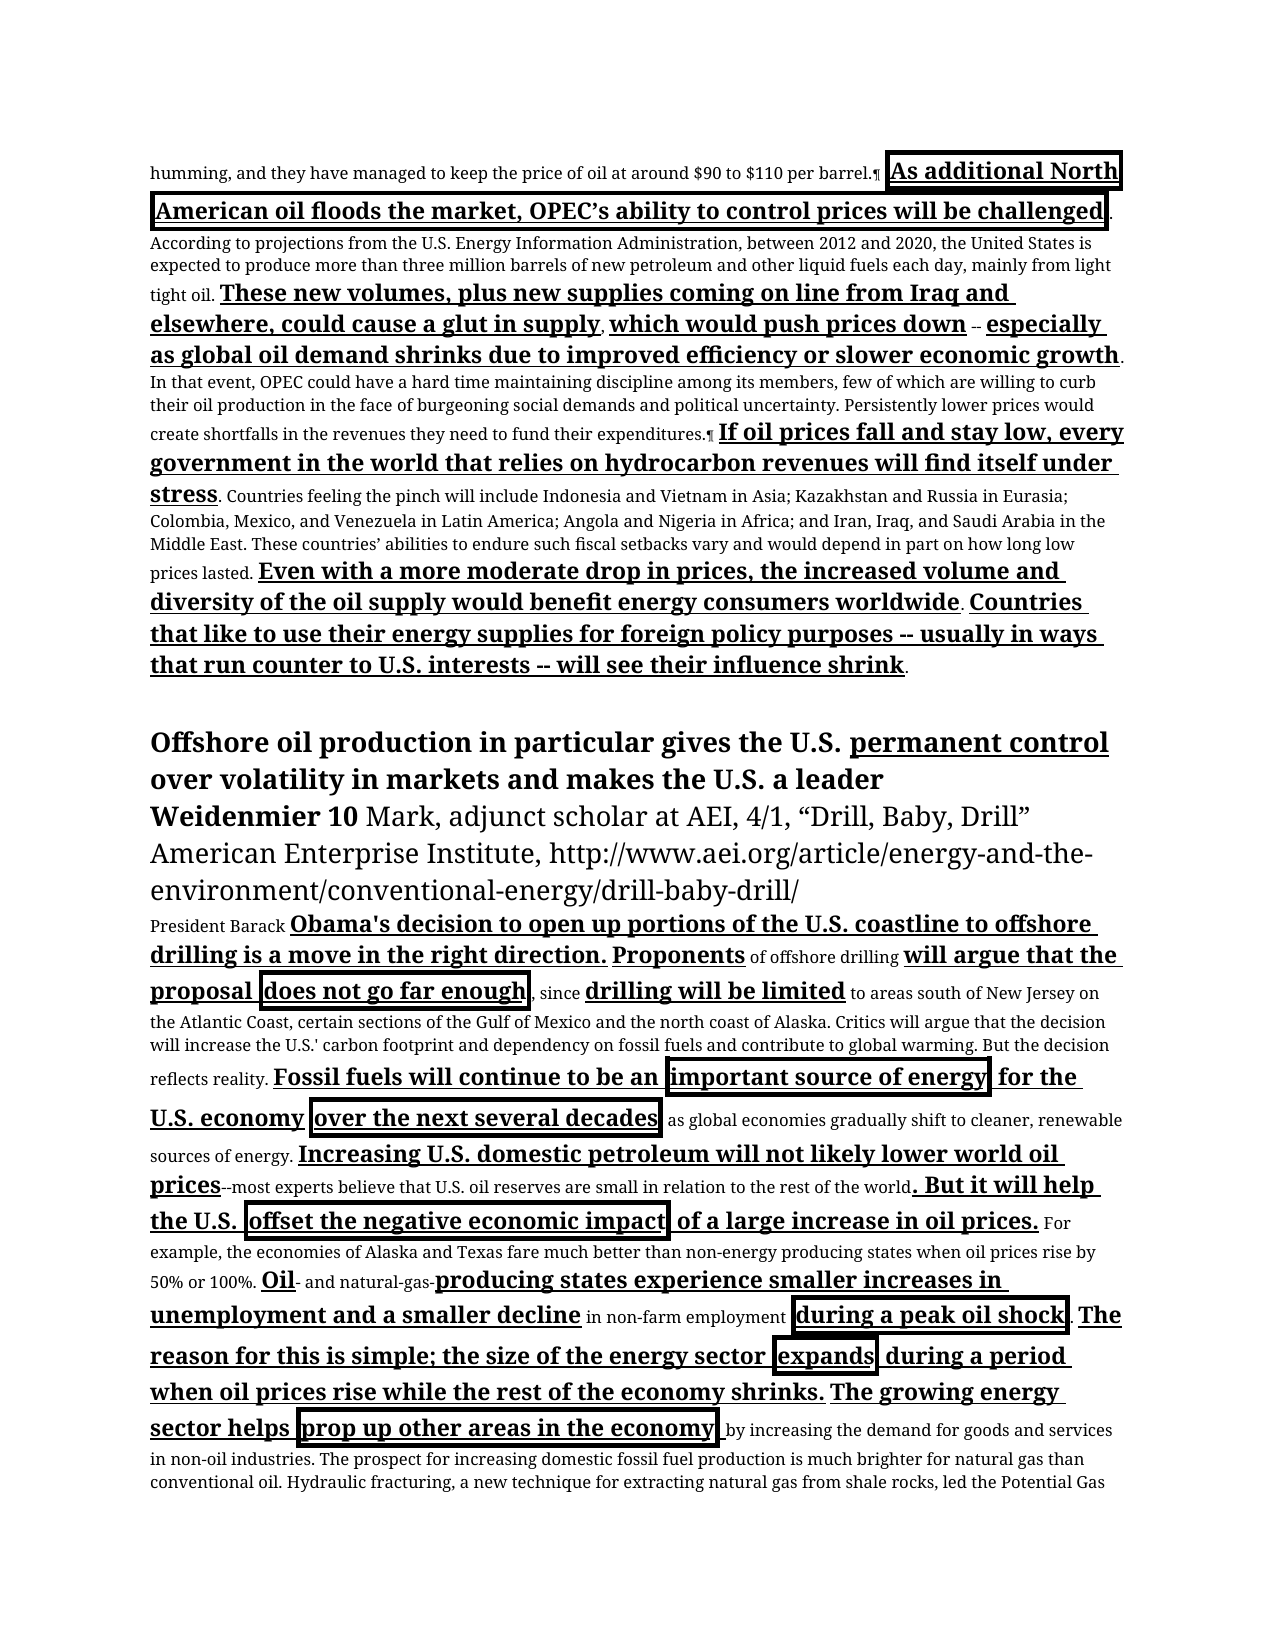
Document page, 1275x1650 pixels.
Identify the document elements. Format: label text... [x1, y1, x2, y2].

subtitle Offshore oil production in particular gives the U.S. permanent control over volatility in markets and makes the U.S. a leader Weidenmier 10 Mark, adjunct scholar at AEI, 4/1, “Drill, Baby, Drill” American Enterprise Institute, http://www.aei.org/article/energy-and-the-environment/conventional-energy/drill-baby-drill/ [150, 723, 1125, 908]
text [150, 908, 1125, 1493]
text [150, 150, 1125, 680]
